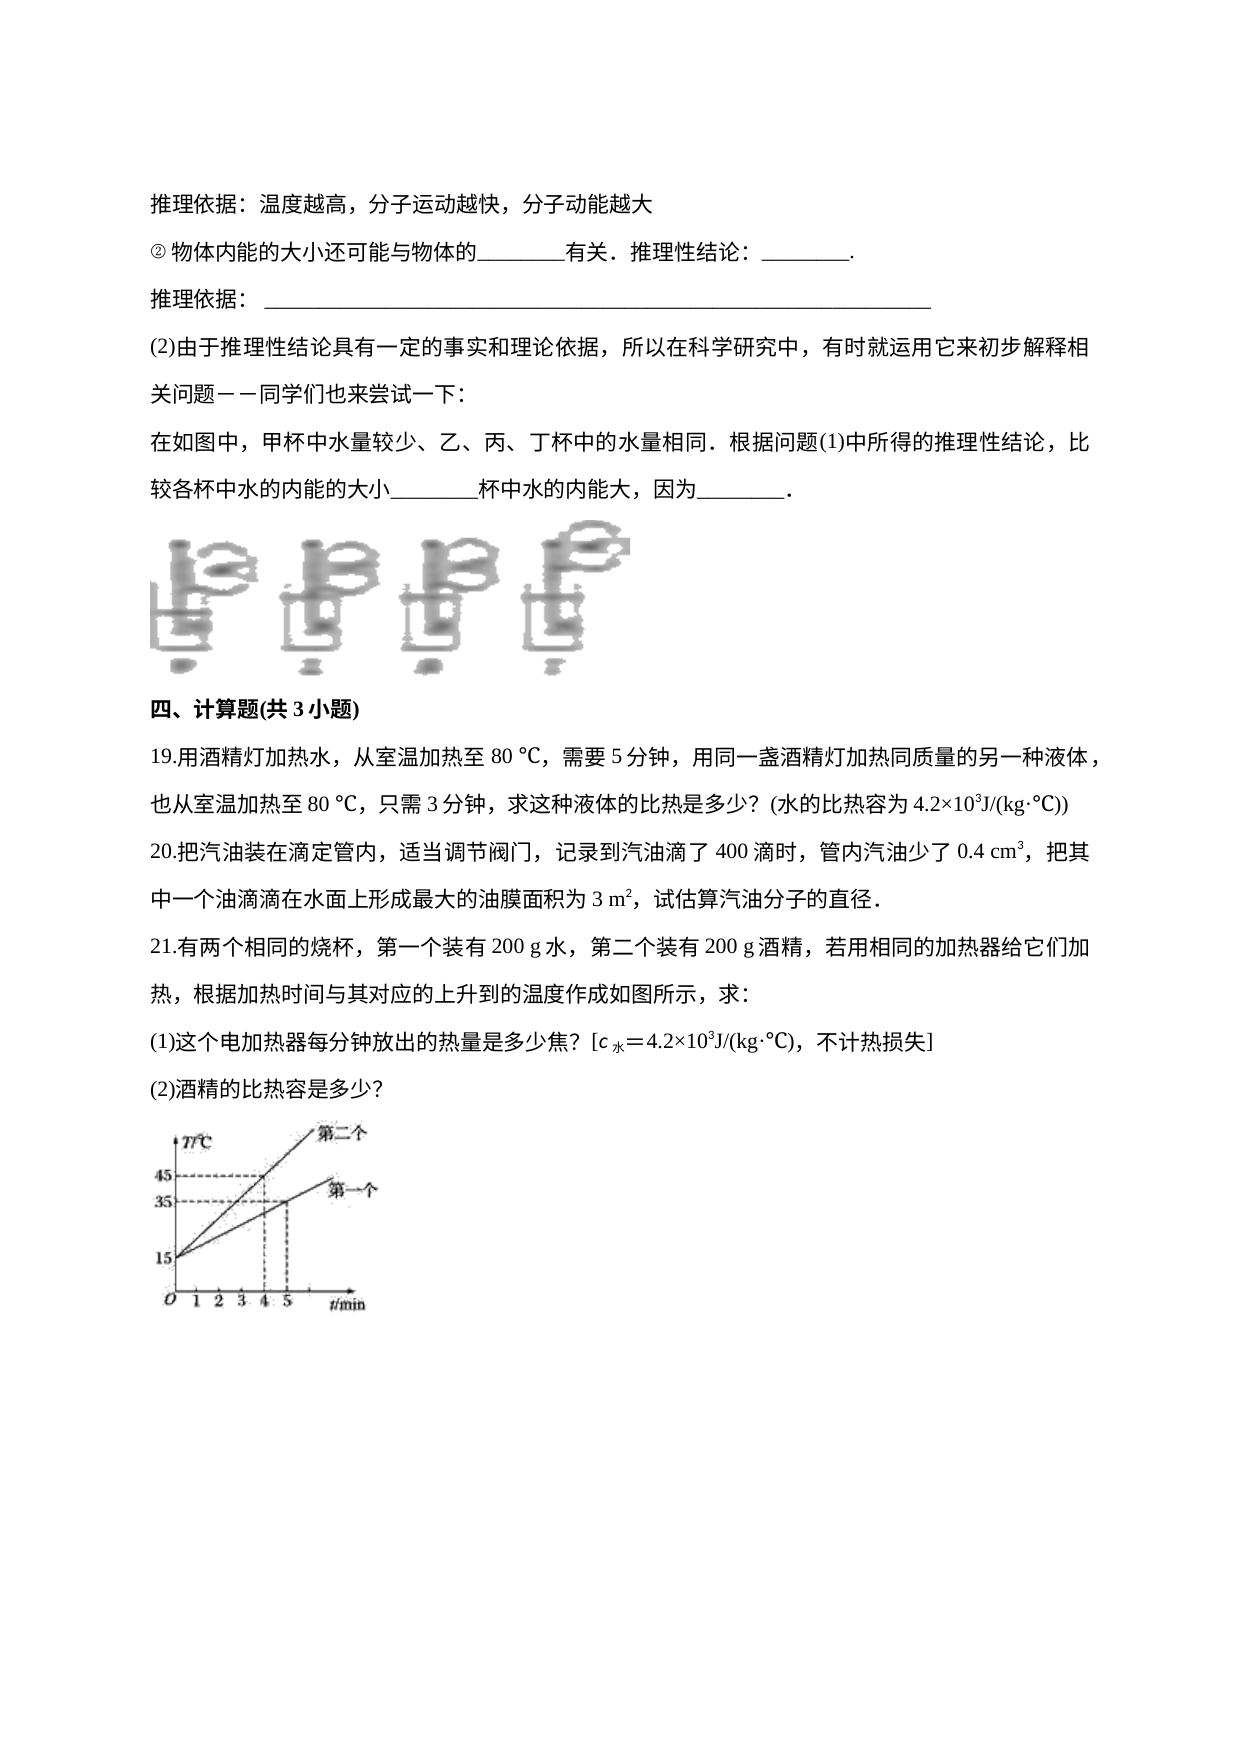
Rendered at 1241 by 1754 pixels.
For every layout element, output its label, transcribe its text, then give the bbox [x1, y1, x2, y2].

text 在如图中，甲杯中水量较少、乙、丙、丁杯中的水量相同．根据问题(1)中所得的推理性结论，比较各杯中水的内能的大小________杯中水的内能大，因为________． [150, 425, 1090, 504]
text (2)酒精的比热容是多少？ [150, 1072, 1090, 1104]
picture [150, 1120, 385, 1314]
text ②物体内能的大小还可能与物体的________有关．推理性结论：________. [150, 235, 1090, 267]
text (2)由于推理性结论具有一定的事实和理论依据，所以在科学研究中，有时就运用它来初步解释相关问题－－同学们也来尝试一下： [150, 330, 1090, 409]
text 19.用酒精灯加热水，从室温加热至80 ℃，需要5分钟，用同一盏酒精灯加热同质量的另一种液体，也从室温加热至80 ℃，只需3分钟，求这种液体的比热是多少？(水的比热容为4.2×103J/(kg·℃)) [150, 740, 1090, 819]
text 21.有两个相同的烧杯，第一个装有200 g水，第二个装有200 g酒精，若用相同的加热器给它们加热，根据加热时间与其对应的上升到的温度作成如图所示，求： [150, 930, 1090, 1009]
text 20.把汽油装在滴定管内，适当调节阀门，记录到汽油滴了400滴时，管内汽油少了0.4 cm3，把其中一个油滴滴在水面上形成最大的油膜面积为3 m2，试估算汽油分子的直径． [150, 835, 1090, 914]
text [150, 187, 1090, 219]
text 推理依据： _____________________________________________________________ [150, 282, 1090, 314]
text 四、计算题(共3小题) [150, 692, 1090, 724]
picture [150, 520, 631, 679]
text (1)这个电加热器每分钟放出的热量是多少焦？[c水＝4.2×103J/(kg·℃)，不计热损失] [150, 1025, 1090, 1057]
